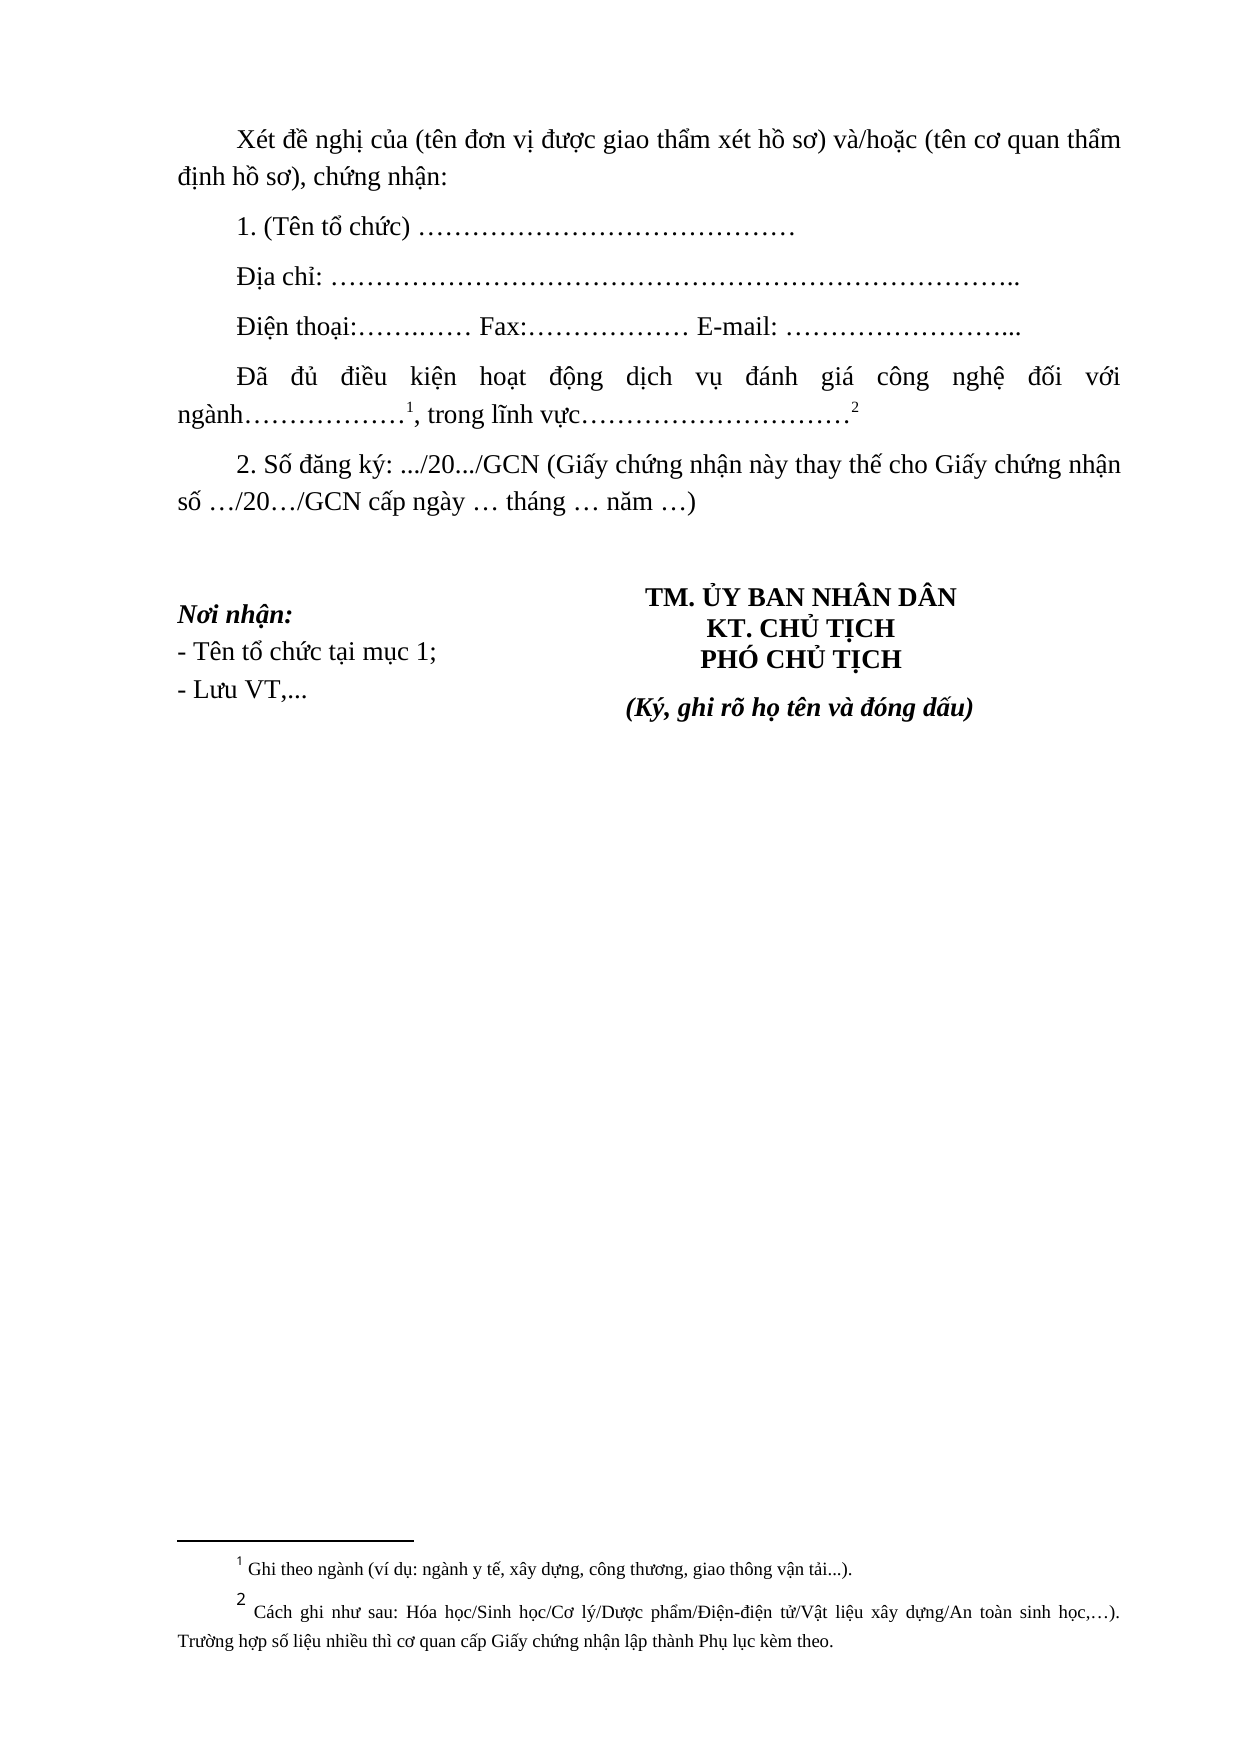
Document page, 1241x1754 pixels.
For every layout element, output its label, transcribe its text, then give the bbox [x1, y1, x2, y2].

text Đã đủ điều kiện hoạt động dịch vụ đánh giá công nghệ đối với ngành………………, trong lĩnh vực………………………… [177, 356, 1122, 431]
text 1. (Tên tổ chức) …………………………………… [177, 206, 1122, 243]
table_header Nơi nhận: - Tên tổ chức tại mục 1; - Lưu VT,... [177, 581, 502, 737]
text 2. Số đăng ký: .../20.../GCN (Giấy chứng nhận này thay thế cho Giấy chứng nhận số …/20…/GCN cấp ngày … tháng … năm …) [177, 443, 1122, 518]
text Xét đề nghị của (tên đơn vị được giao thẩm xét hồ sơ) và/hoặc (tên cơ quan thẩm định hồ sơ), chứng nhận: [177, 118, 1122, 193]
text Địa chỉ: ………………………………………………………………….. [177, 256, 1122, 293]
table_header TM. ỦY BAN NHÂN DÂN KT. CHỦ TỊCH PHÓ CHỦ TỊCH (Ký, ghi rõ họ tên và đóng dấu) [502, 581, 1100, 737]
text Điện thoại:…….…… Fax:……………… E-mail: ……………………... [177, 306, 1122, 343]
